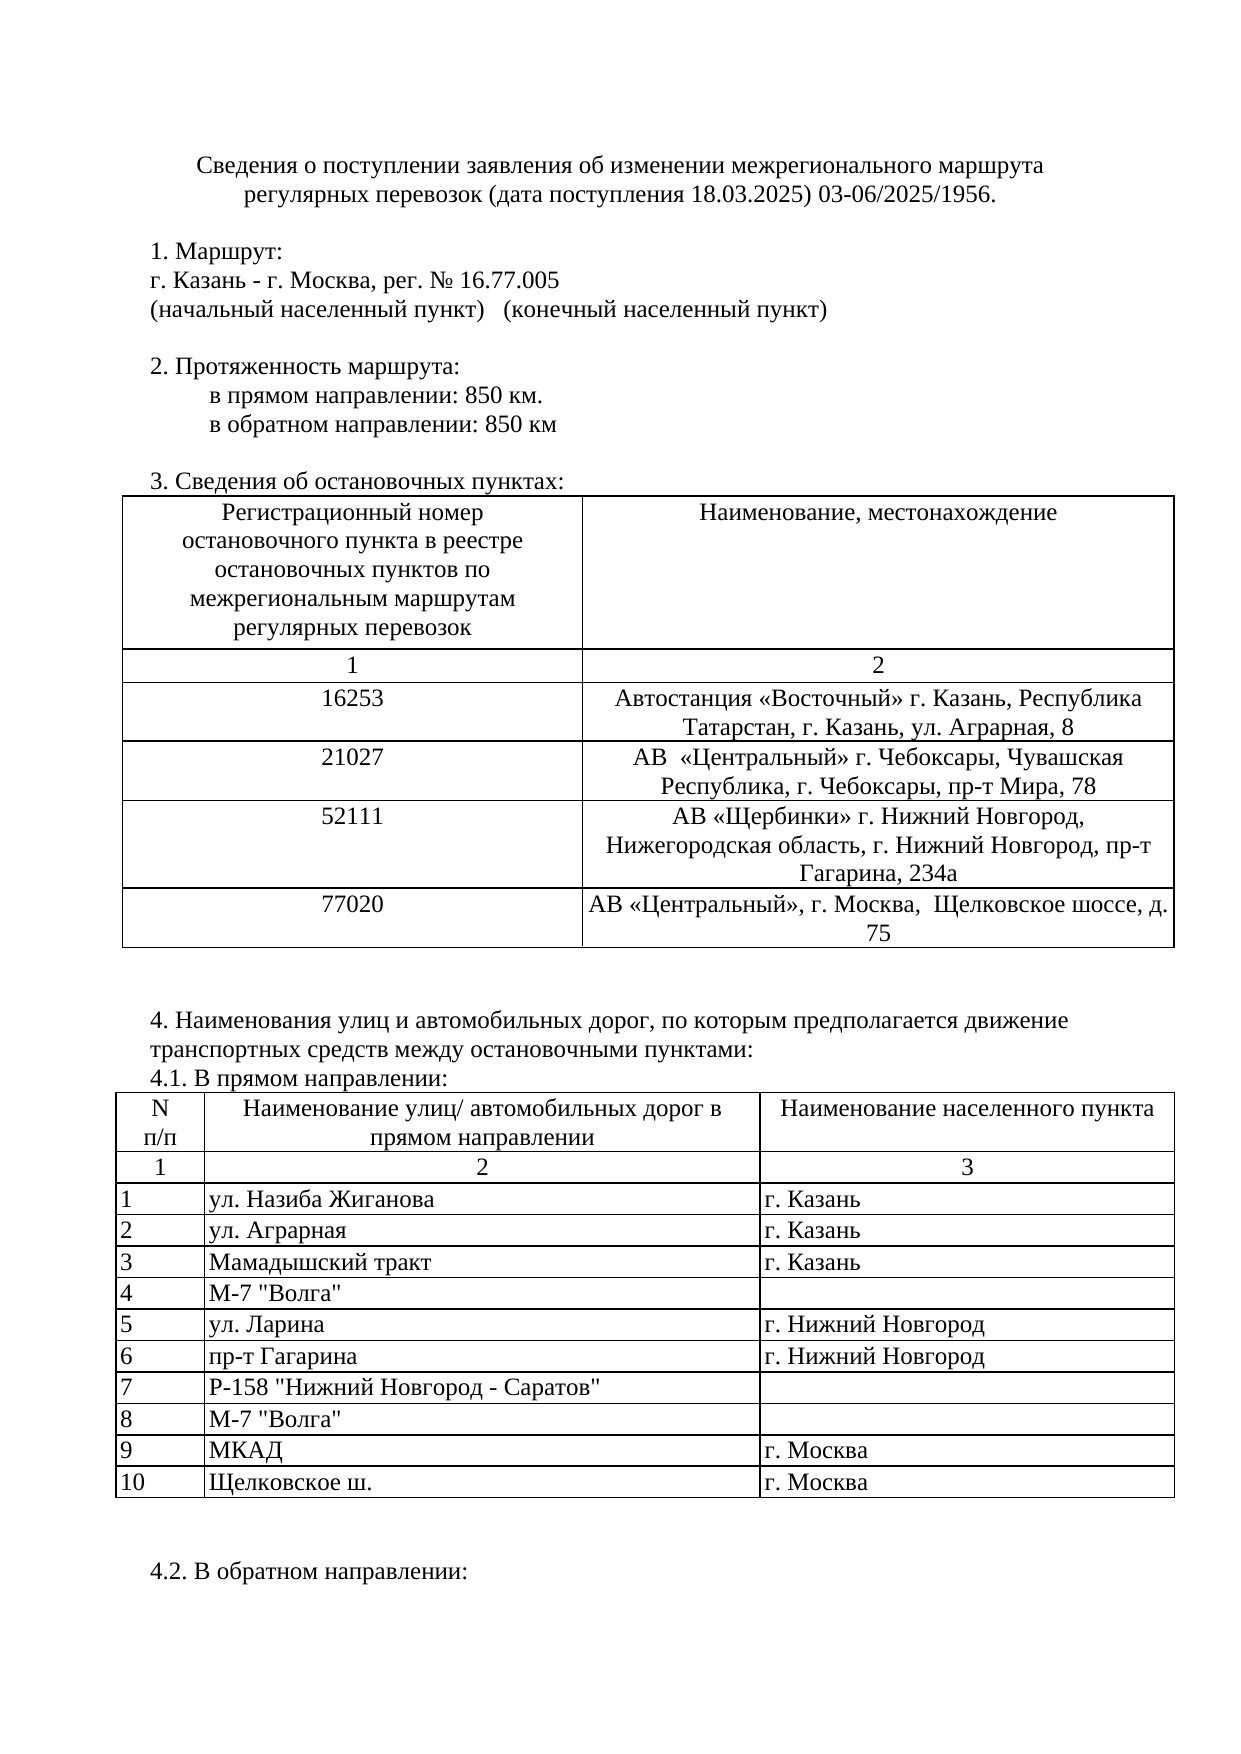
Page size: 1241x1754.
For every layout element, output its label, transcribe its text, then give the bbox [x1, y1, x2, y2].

table_cell 1 [123, 650, 582, 681]
table_cell [761, 1404, 1174, 1434]
table_cell 1 [117, 1184, 204, 1214]
table_cell г. Казань [761, 1184, 1174, 1214]
table_cell 2 [205, 1152, 759, 1182]
table_cell АВ «Центральный», г. Москва, Щелковское шоссе, д. 75 [583, 889, 1173, 946]
text 4.1. В прямом направлении: [150, 1063, 1090, 1092]
table_header Наименование населенного пункта [761, 1093, 1174, 1151]
table_header Наименование, местонахождение [583, 497, 1173, 648]
text в обратном направлении: 850 км [150, 409, 1090, 437]
table_cell г. Нижний Новгород [761, 1341, 1174, 1371]
table_header N п/п [117, 1093, 204, 1151]
table_cell 3 [117, 1247, 204, 1277]
table_cell 3 [761, 1152, 1174, 1182]
table_cell 52111 [123, 801, 582, 887]
table_cell ул. Ларина [205, 1310, 759, 1339]
table_cell ул. Аграрная [205, 1215, 759, 1245]
table_cell 4 [117, 1278, 204, 1308]
table_cell Р-158 "Нижний Новгород - Саратов" [205, 1373, 759, 1402]
table_cell ул. Назиба Жиганова [205, 1184, 759, 1214]
table_header Регистрационный номер остановочного пункта в реестре остановочных пунктов по межрегиональным маршрутам регулярных перевозок [123, 497, 582, 648]
table_cell г. Казань [761, 1247, 1174, 1277]
text в прямом направлении: 850 км. [150, 380, 1090, 409]
table_header Наименование улиц/ автомобильных дорог в прямом направлении [205, 1093, 759, 1151]
text (начальный населенный пункт) (конечный населенный пункт) [150, 294, 1090, 322]
table_cell 21027 [123, 742, 582, 799]
table_cell г. Москва [761, 1436, 1174, 1465]
table_cell 2 [117, 1215, 204, 1245]
table_cell М-7 "Волга" [205, 1278, 759, 1308]
text 3. Сведения об остановочных пунктах: [150, 466, 1090, 495]
table_cell Мамадышский тракт [205, 1247, 759, 1277]
table_cell 16253 [123, 683, 582, 740]
table_cell 77020 [123, 889, 582, 946]
table_cell г. Нижний Новгород [761, 1310, 1174, 1339]
table_cell МКАД [205, 1436, 759, 1465]
text 4.2. В обратном направлении: [150, 1556, 1090, 1584]
text 1. Маршрут: [150, 236, 1090, 265]
table_cell АВ «Центральный» г. Чебоксары, Чувашская Республика, г. Чебоксары, пр-т Мира, 78 [583, 742, 1173, 799]
table_cell 6 [117, 1341, 204, 1371]
table_cell г. Москва [761, 1467, 1174, 1497]
table_cell 2 [583, 650, 1173, 681]
table_cell 9 [117, 1436, 204, 1465]
table_cell 1 [117, 1152, 204, 1182]
table_cell Автостанция «Восточный» г. Казань, Республика Татарстан, г. Казань, ул. Аграрная, 8 [583, 683, 1173, 740]
table_cell [761, 1278, 1174, 1308]
table_cell [761, 1373, 1174, 1402]
table_cell 8 [117, 1404, 204, 1434]
text 4. Наименования улиц и автомобильных дорог, по которым предполагается движение транспортных средств между остановочными пунктами: [150, 1005, 1090, 1063]
table_cell 10 [117, 1467, 204, 1497]
table_cell Щелковское ш. [205, 1467, 759, 1497]
text Сведения о поступлении заявления об изменении межрегионального маршрута регулярных перевозок (дата поступления 18.03.2025) 03-06/2025/1956. [150, 150, 1090, 207]
table_cell АВ «Щербинки» г. Нижний Новгород, Нижегородская область, г. Нижний Новгород, пр-т Гагарина, 234а [583, 801, 1173, 887]
table_cell пр-т Гагарина [205, 1341, 759, 1371]
table_cell 5 [117, 1310, 204, 1339]
table_cell г. Казань [761, 1215, 1174, 1245]
table_cell М-7 "Волга" [205, 1404, 759, 1434]
table_cell 7 [117, 1373, 204, 1402]
text г. Казань - г. Москва, рег. № 16.77.005 [150, 265, 1090, 294]
text 2. Протяженность маршрута: [150, 351, 1090, 380]
